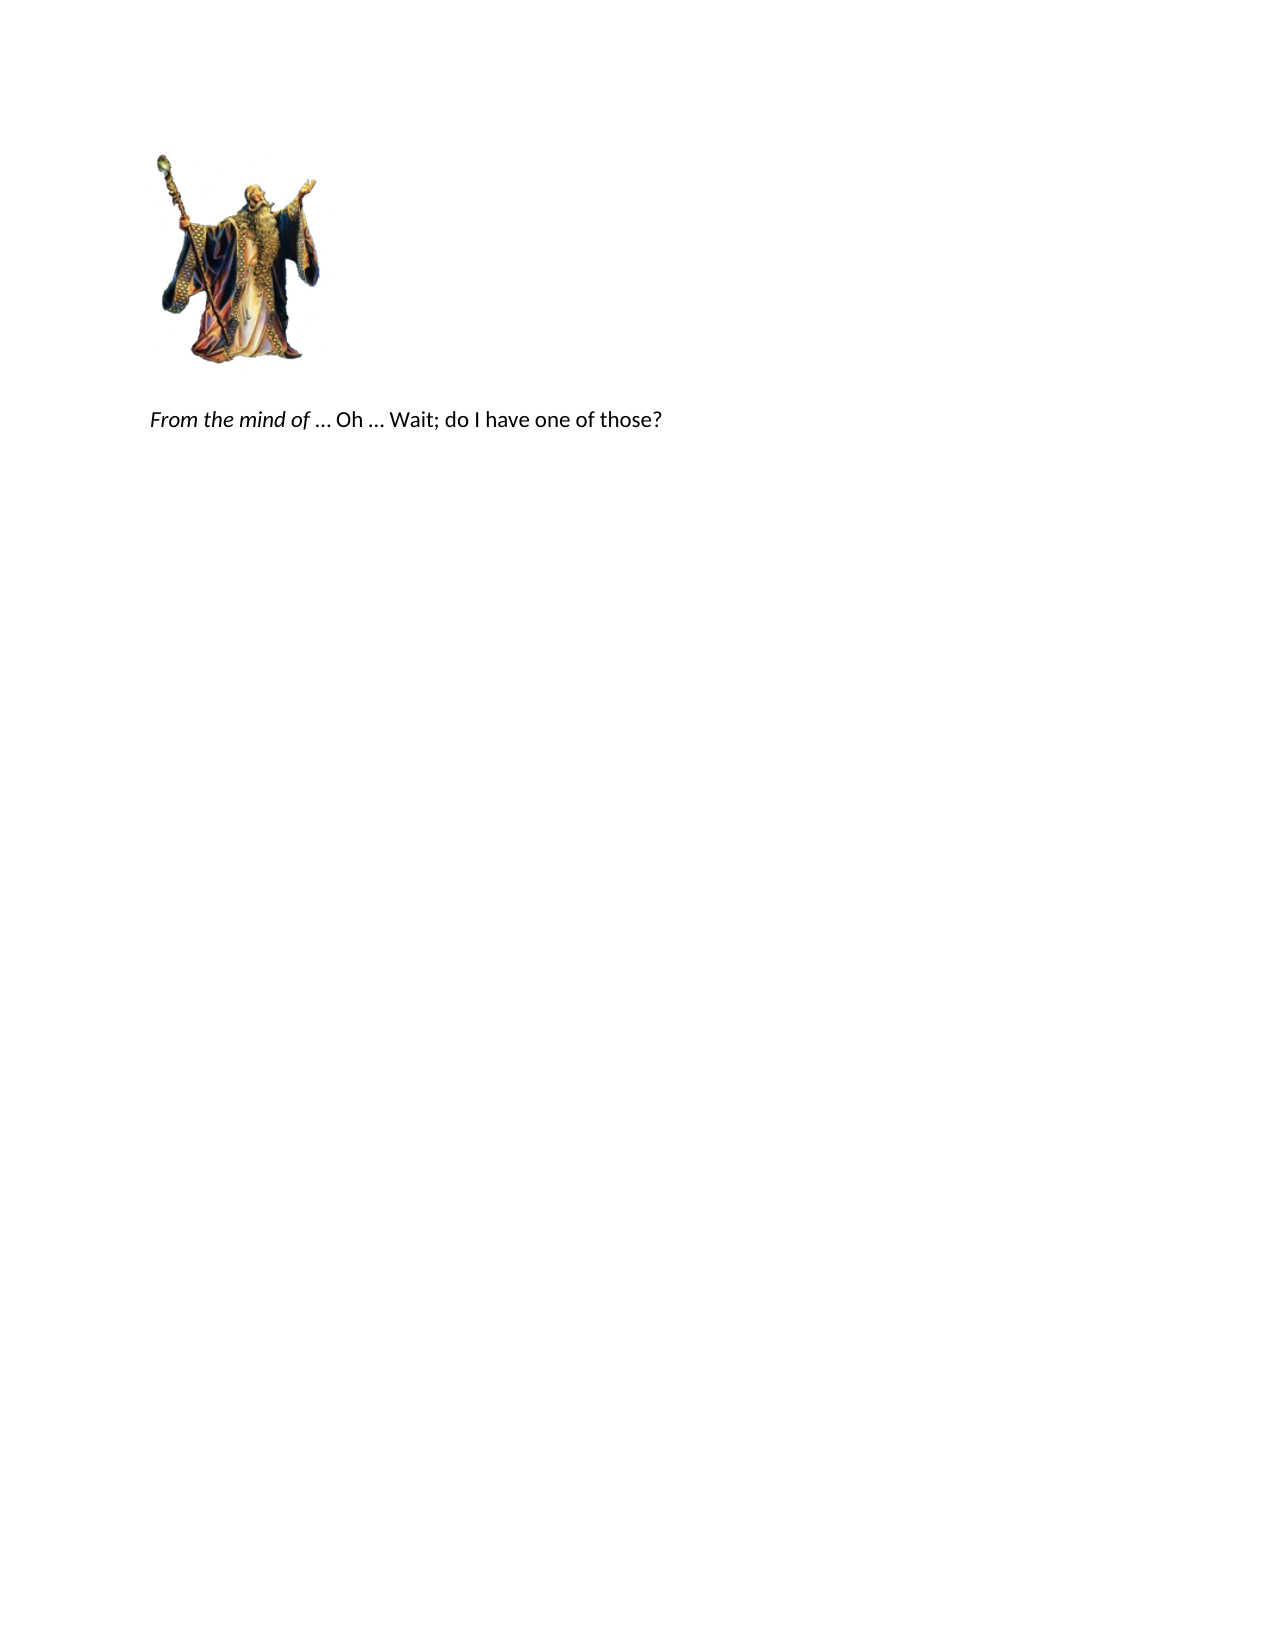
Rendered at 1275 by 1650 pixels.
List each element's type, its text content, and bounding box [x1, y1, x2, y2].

picture [150, 150, 330, 369]
text From the mind of … Oh … Wait; do I have one of those? [150, 405, 1125, 433]
